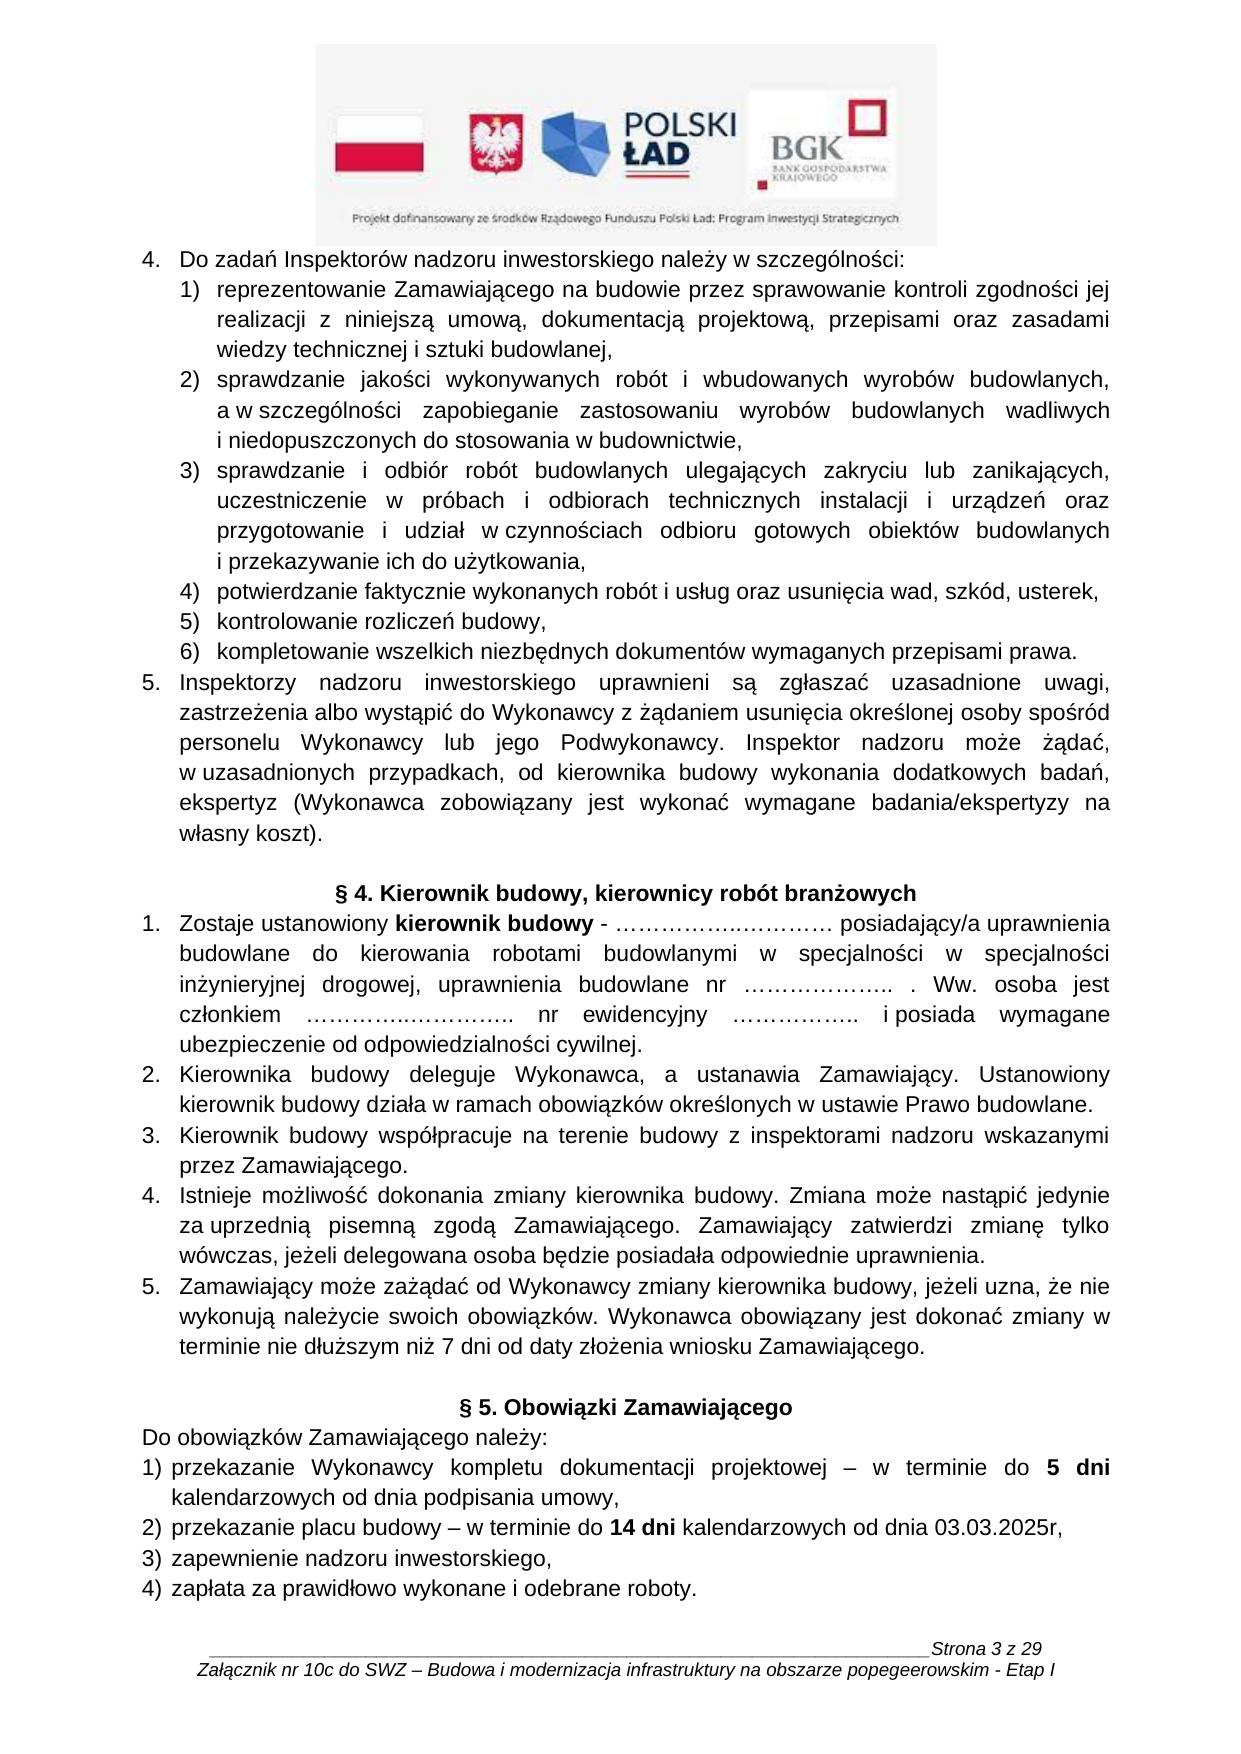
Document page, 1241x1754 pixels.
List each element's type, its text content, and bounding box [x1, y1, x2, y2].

list reprezentowanie Zamawiającego na budowie przez sprawowanie kontroli zgodności jej realizacji z niniejszą umową, dokumentacją projektową, przepisami oraz zasadami wiedzy technicznej i sztuki budowlanej, [179, 276, 1110, 362]
text § 5. Obowiązki Zamawiającego [142, 1393, 1110, 1420]
text § 4. Kierownik budowy, kierownicy robót branżowych [142, 880, 1110, 906]
list Kierownika budowy deleguje Wykonawca, a ustanawia Zamawiający. Ustanowiony kierownik budowy działa w ramach obowiązków określonych w ustawie Prawo budowlane. [142, 1061, 1110, 1118]
list przekazanie Wykonawcy kompletu dokumentacji projektowej – w terminie do 5 dni kalendarzowych od dnia podpisania umowy, [142, 1454, 1110, 1510]
list zapłata za prawidłowo wykonane i odebrane roboty. [142, 1575, 1110, 1601]
list Istnieje możliwość dokonania zmiany kierownika budowy. Zmiana może nastąpić jedynie za uprzednią pisemną zgodą Zamawiającego. Zamawiający zatwierdzi zmianę tylko wówczas, jeżeli delegowana osoba będzie posiadała odpowiednie uprawnienia. [142, 1182, 1110, 1269]
list przekazanie placu budowy – w terminie do 14 dni kalendarzowych od dnia 03.03.2025r, [142, 1514, 1110, 1541]
list sprawdzanie i odbiór robót budowlanych ulegających zakryciu lub zanikających, uczestniczenie w próbach i odbiorach technicznych instalacji i urządzeń oraz przygotowanie i udział w czynnościach odbioru gotowych obiektów budowlanych i przekazywanie ich do użytkowania, [179, 457, 1110, 574]
list Kierownik budowy współpracuje na terenie budowy z inspektorami nadzoru wskazanymi przez Zamawiającego. [142, 1122, 1110, 1178]
list Zamawiający może zażądać od Wykonawcy zmiany kierownika budowy, jeżeli uzna, że nie wykonują należycie swoich obowiązków. Wykonawca obowiązany jest dokonać zmiany w terminie nie dłuższym niż 7 dni od daty złożenia wniosku Zamawiającego. [142, 1273, 1110, 1359]
list kontrolowanie rozliczeń budowy, [179, 608, 1110, 634]
text Do obowiązków Zamawiającego należy: [142, 1424, 1110, 1450]
list Inspektorzy nadzoru inwestorskiego uprawnieni są zgłaszać uzasadnione uwagi, zastrzeżenia albo wystąpić do Wykonawcy z żądaniem usunięcia określonej osoby spośród personelu Wykonawcy lub jego Podwykonawcy. Inspektor nadzoru może żądać, w uzasadnionych przypadkach, od kierownika budowy wykonania dodatkowych badań, ekspertyz (Wykonawca zobowiązany jest wykonać wymagane badania/ekspertyzy na własny koszt). [142, 668, 1110, 846]
picture [315, 44, 937, 246]
list sprawdzanie jakości wykonywanych robót i wbudowanych wyrobów budowlanych, a w szczególności zapobieganie zastosowaniu wyrobów budowlanych wadliwych i niedopuszczonych do stosowania w budownictwie, [179, 366, 1110, 453]
list Zostaje ustanowiony kierownik budowy - ……………..………… posiadający/a uprawnienia budowlane do kierowania robotami budowlanymi w specjalności w specjalności inżynieryjnej drogowej, uprawnienia budowlane nr ……………….. . Ww. osoba jest członkiem …………..………….. nr ewidencyjny …………….. i posiada wymagane ubezpieczenie od odpowiedzialności cywilnej. [142, 910, 1110, 1057]
list kompletowanie wszelkich niezbędnych dokumentów wymaganych przepisami prawa. [179, 638, 1110, 664]
list potwierdzanie faktycznie wykonanych robót i usług oraz usunięcia wad, szkód, usterek, [179, 578, 1110, 604]
list zapewnienie nadzoru inwestorskiego, [142, 1544, 1110, 1571]
list Do zadań Inspektorów nadzoru inwestorskiego należy w szczególności: [142, 246, 1110, 272]
